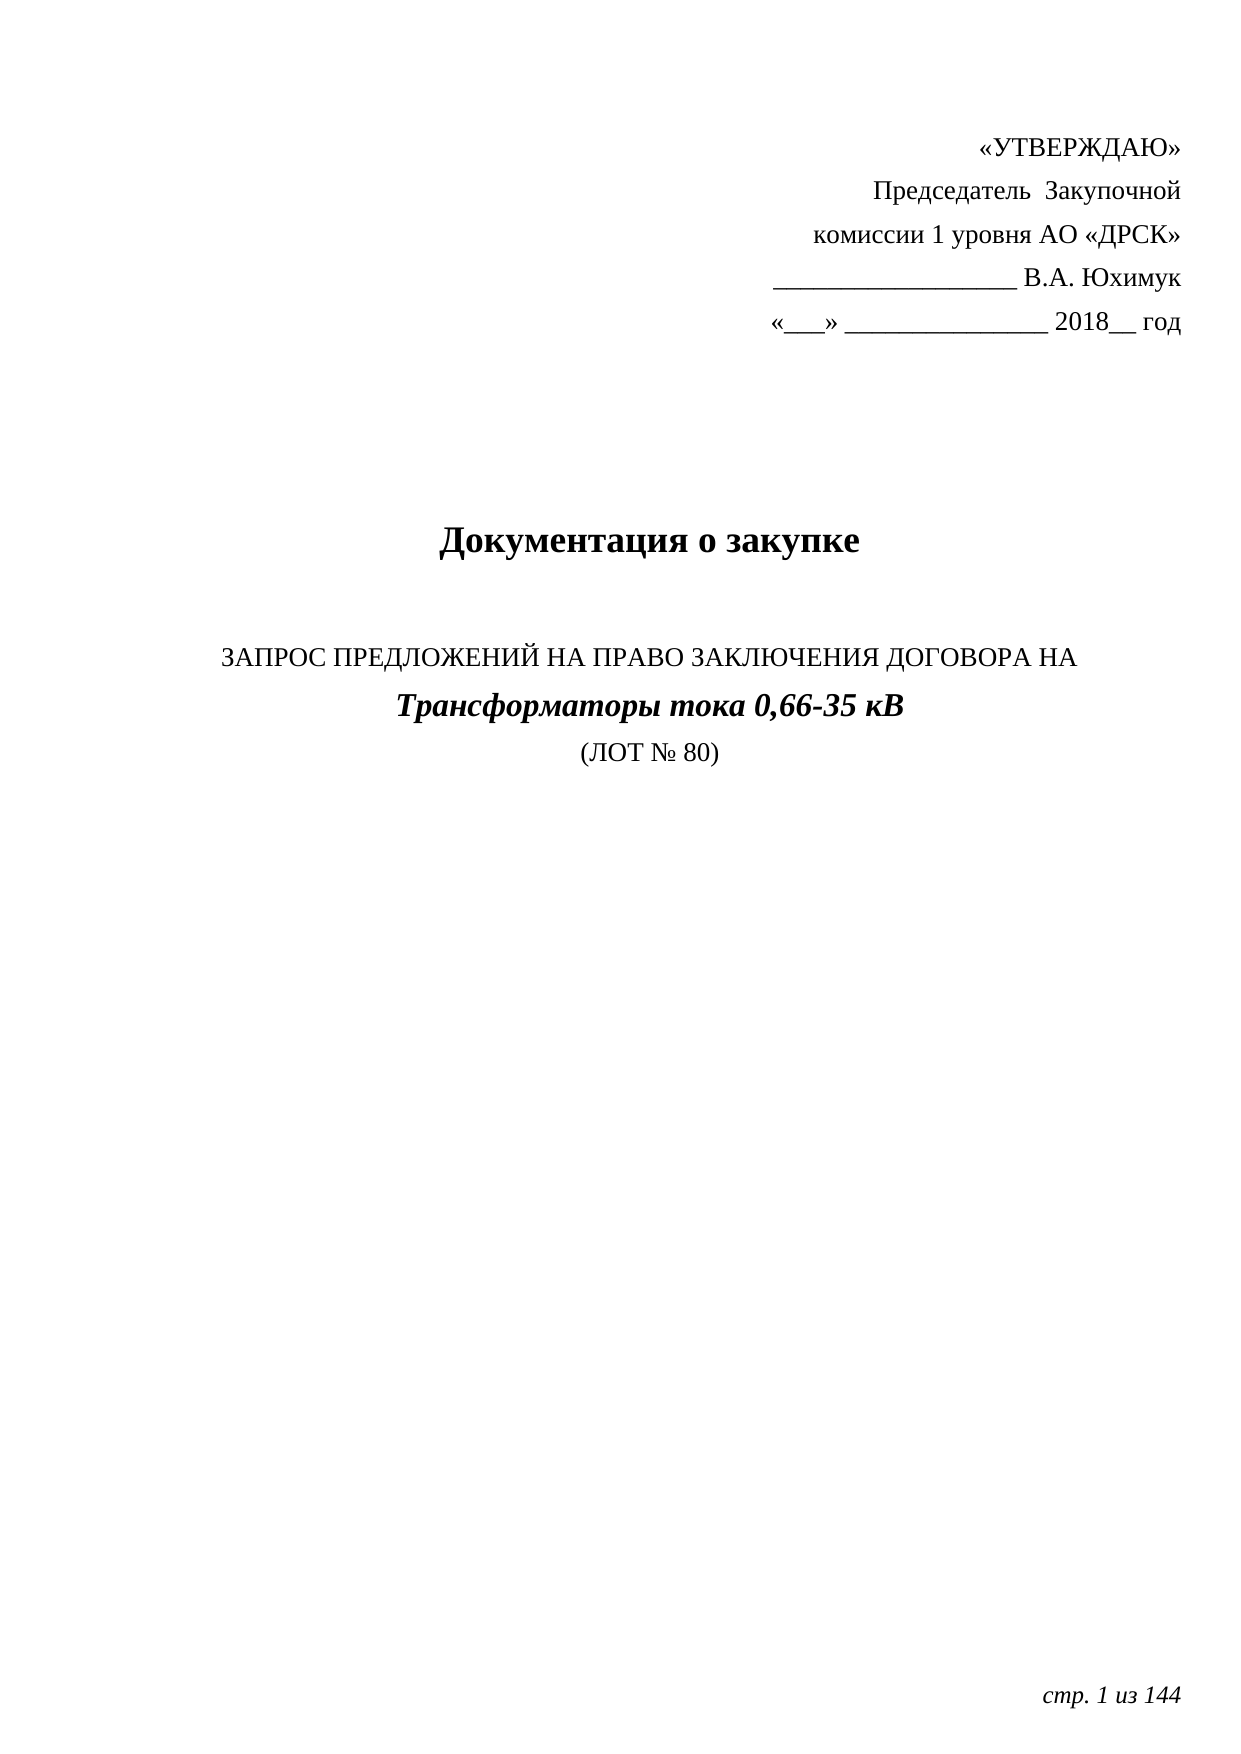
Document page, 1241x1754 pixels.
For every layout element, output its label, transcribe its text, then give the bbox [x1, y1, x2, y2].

text __________________ В.А. Юхимук [605, 262, 1181, 293]
text Председатель Закупочной [605, 174, 1181, 205]
text Трансформаторы тока 0,66-35 кВ [118, 685, 1181, 723]
text комиссии 1 уровня АО «ДРСК» [605, 218, 1181, 249]
text Документация о закупке [118, 517, 1181, 560]
text (ЛОТ № 80) [118, 736, 1181, 767]
text «УТВЕРЖДАЮ» [605, 131, 1181, 162]
text «___» _______________ 2018__ год [605, 305, 1181, 336]
text ЗАПРОС ПРЕДЛОЖЕНИЙ НА ПРАВО ЗАКЛЮЧЕНИЯ ДОГОВОРА НА [118, 642, 1181, 673]
